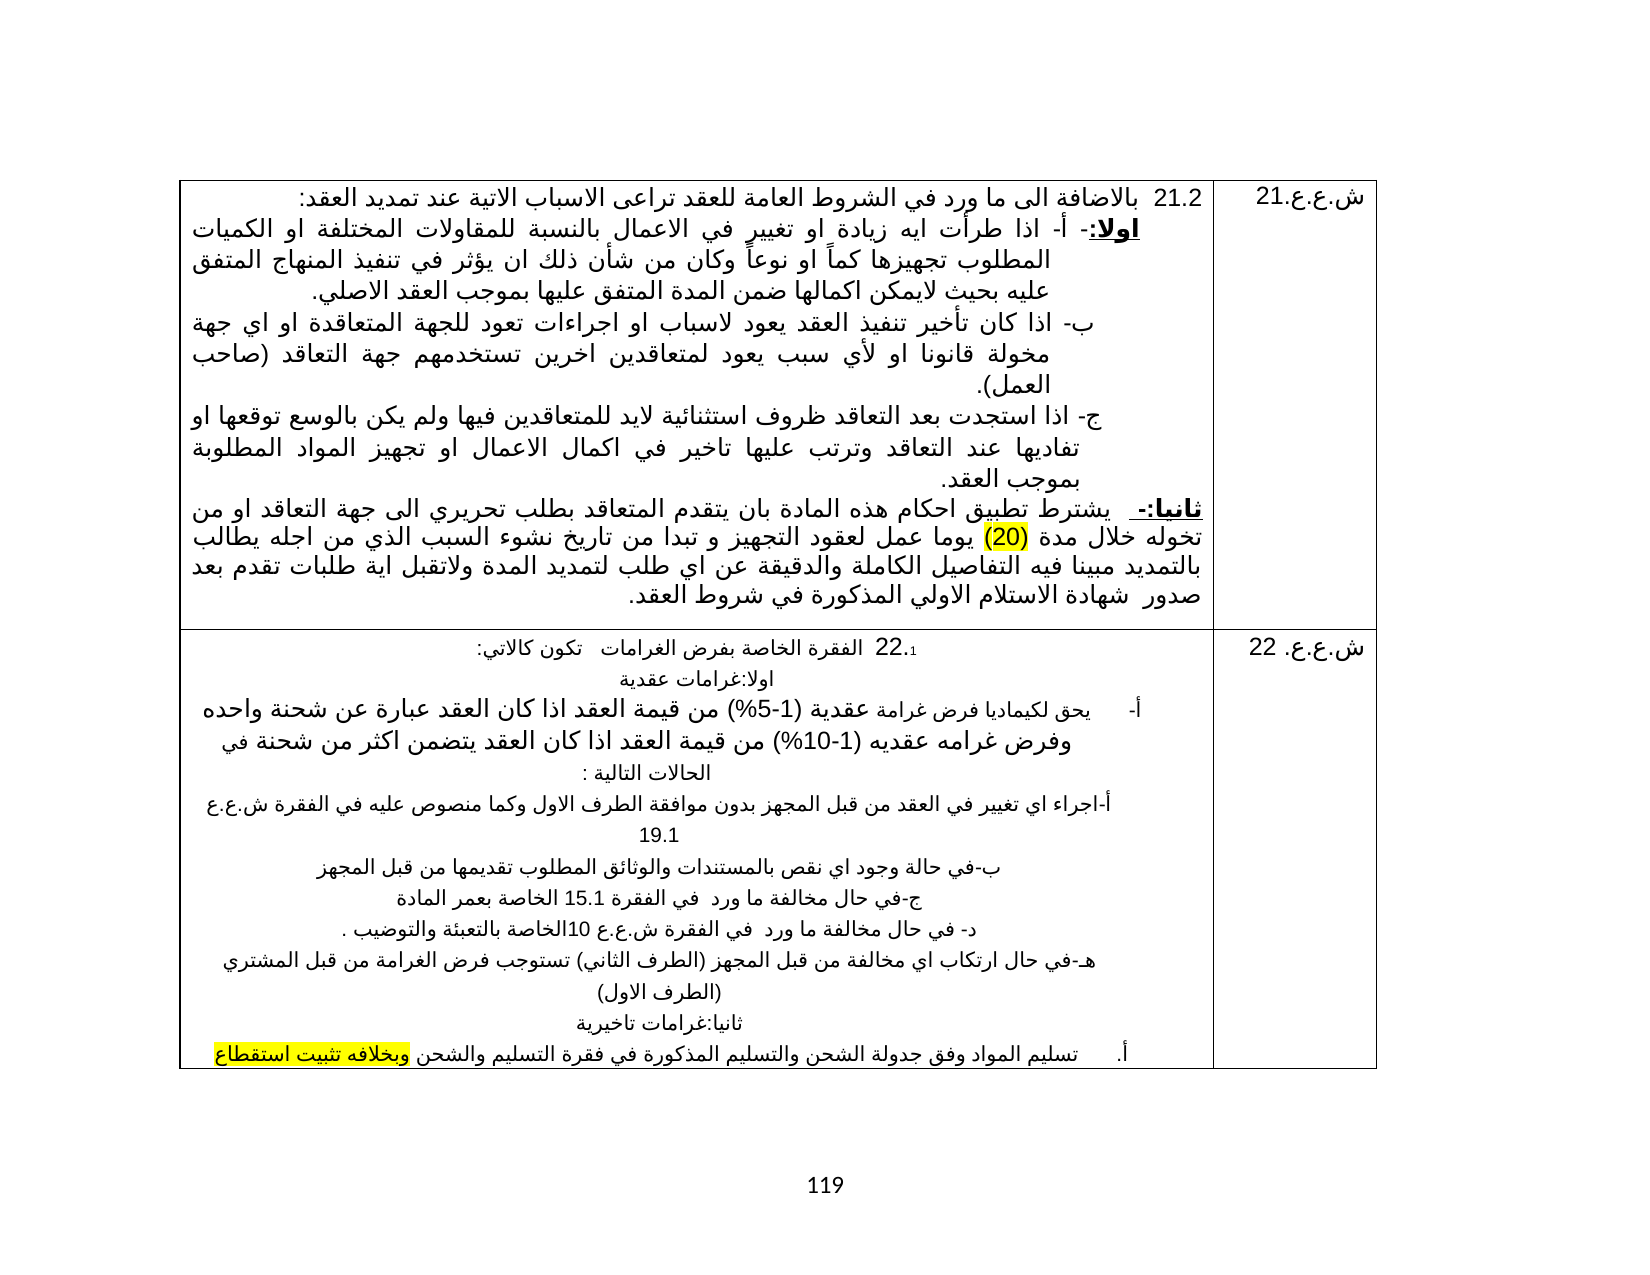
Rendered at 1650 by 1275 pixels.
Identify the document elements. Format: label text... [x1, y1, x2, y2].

table_cell ش.ع.ع.21 [1214, 181, 1376, 629]
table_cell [181, 630, 1213, 1068]
table_cell 21.2 بالاضافة الى ما ورد في الشروط العامة للعقد تراعى الاسباب الاتية عند تمديد العقد: اولا:- أ- اذا طرأت ايه زيادة او تغيير في الاعمال بالنسبة للمقاولات المختلفة او الكميات المطلوب تجهيزها كماً او نوعاً وكان من شأن ذلك ان يؤثر في تنفيذ المنهاج المتفق عليه بحيث لايمكن اكمالها ضمن المدة المتفق عليها بموجب العقد الاصلي. ب- اذا كان تأخير تنفيذ العقد يعود لاسباب او اجراءات تعود للجهة المتعاقدة او اي جهة مخولة قانونا او لأي سبب يعود لمتعاقدين اخرين تستخدمهم جهة التعاقد (صاحب العمل). ج- اذا استجدت بعد التعاقد ظروف استثنائية لايد للمتعاقدين فيها ولم يكن بالوسع توقعها او تفاديها عند التعاقد وترتب عليها تاخير في اكمال الاعمال او تجهيز المواد المطلوبة بموجب العقد. ثانيا:- يشترط تطبيق احكام هذه المادة بان يتقدم المتعاقد بطلب تحريري الى جهة التعاقد او من تخوله خلال مدة (20) يوما عمل لعقود التجهيز و تبدا من تاريخ نشوء السبب الذي من اجله يطالب بالتمديد مبينا فيه التفاصيل الكاملة والدقيقة عن اي طلب لتمديد المدة ولاتقبل اية طلبات تقدم بعد صدور شهادة الاستلام الاولي المذكورة في شروط العقد. [181, 181, 1213, 629]
table_cell ش.ع.ع. 22 [1214, 630, 1376, 1068]
